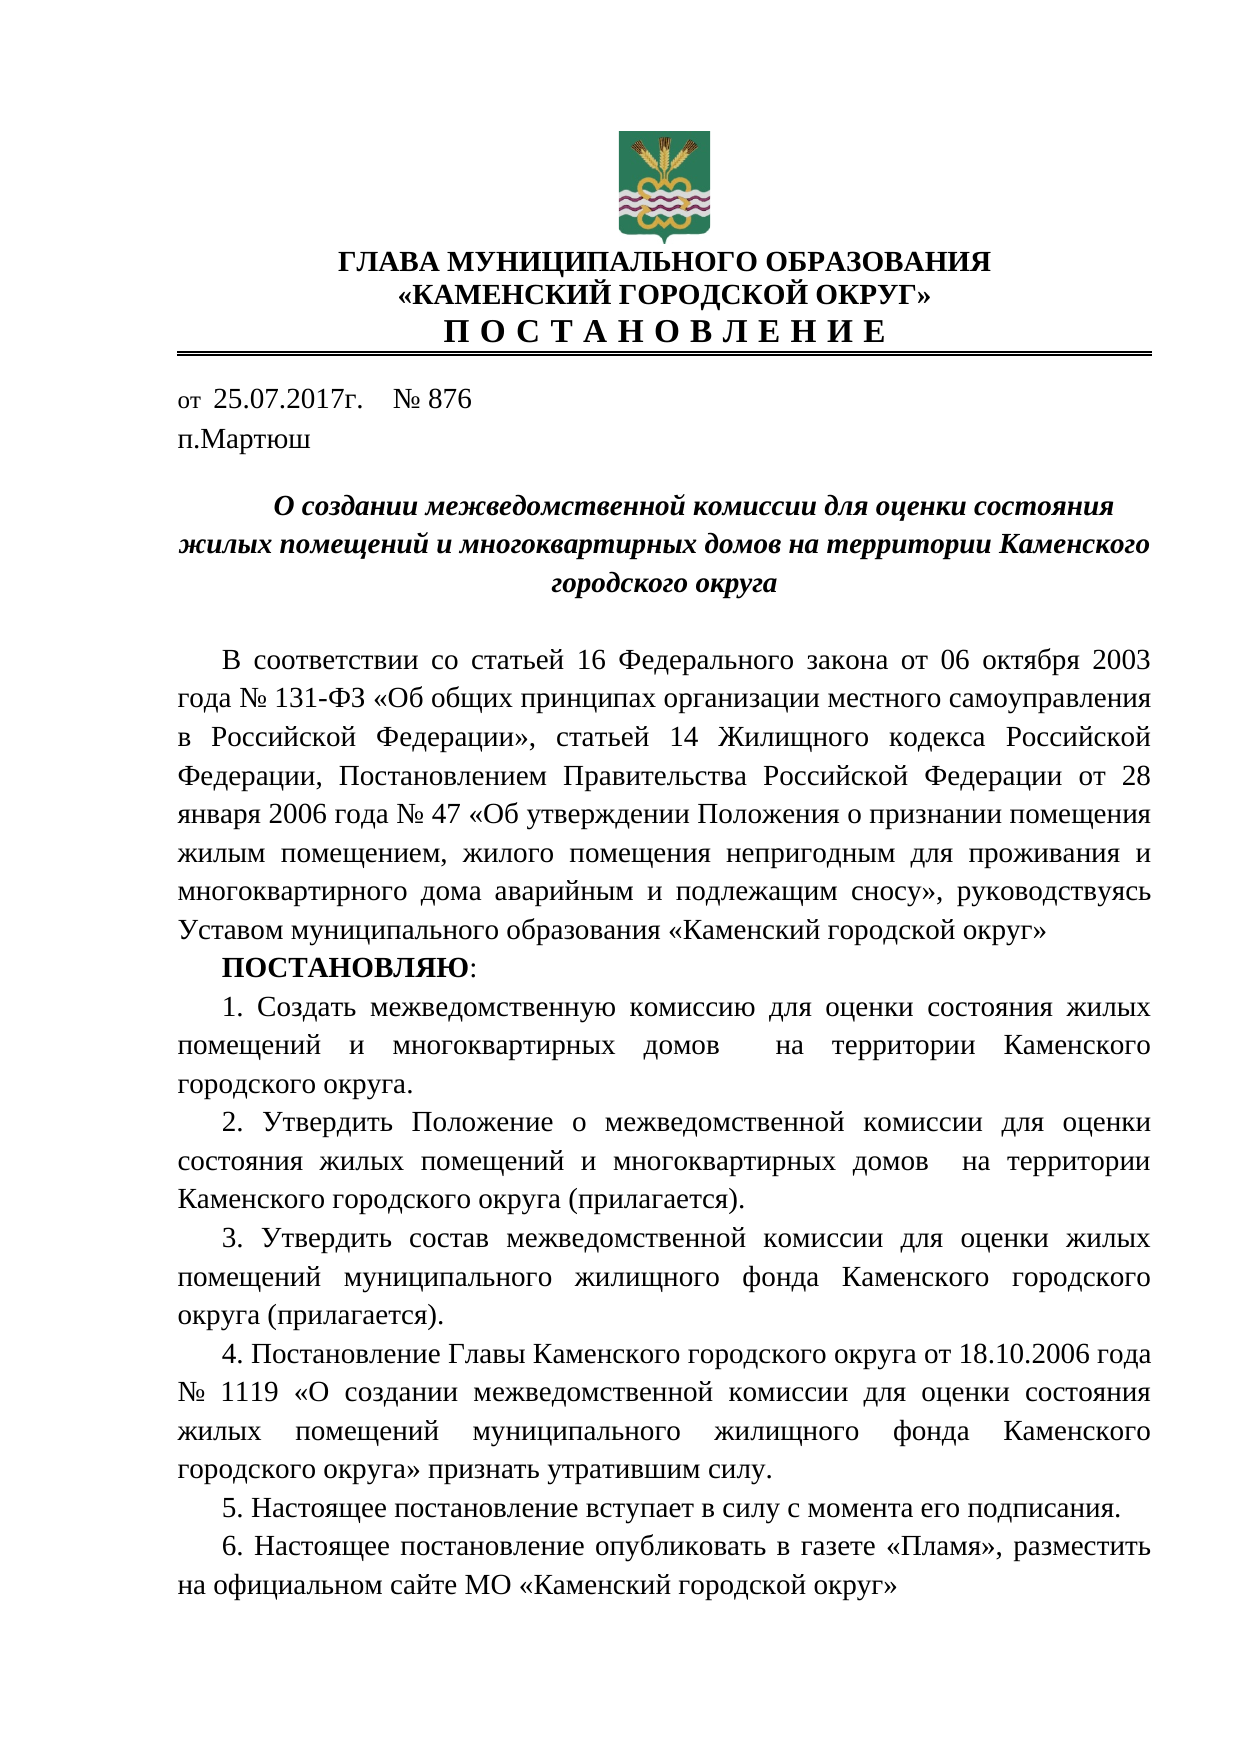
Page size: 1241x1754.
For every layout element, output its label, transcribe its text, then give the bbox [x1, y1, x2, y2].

text 3. Утвердить состав межведомственной комиссии для оценки жилых помещений муниципального жилищного фонда Каменского городского округа (прилагается). [177, 1220, 1152, 1331]
text от 25.07.2017г. № 876 [177, 381, 1152, 414]
text В соответствии со статьей 16 Федерального закона от 06 октября 2003 года № 131-ФЗ «Об общих принципах организации местного самоуправления в Российской Федерации», статьей 14 Жилищного кодекса Российской Федерации, Постановлением Правительства Российской Федерации от 28 января 2006 года № 47 «Об утверждении Положения о признании помещения жилым помещением, жилого помещения непригодным для проживания и многоквартирного дома аварийным и подлежащим сносу», руководствуясь Уставом муниципального образования «Каменский городской округ» [177, 642, 1152, 945]
picture [618, 131, 711, 244]
text ПОСТАНОВЛЯЮ: [177, 950, 1152, 984]
text «КАМЕНСКИЙ ГОРОДСКОЙ ОКРУГ» [177, 277, 1152, 311]
text п.Мартюш [177, 421, 1152, 454]
text ГЛАВА МУНИЦИПАЛЬНОГО ОБРАЗОВАНИЯ [177, 244, 1152, 277]
text 5. Настоящее постановление вступает в силу с момента его подписания. [177, 1490, 1152, 1523]
text О создании межведомственной комиссии для оценки состояния жилых помещений и многоквартирных домов на территории Каменского городского округа [177, 488, 1152, 598]
text 4. Постановление Главы Каменского городского округа от 18.10.2006 года № 1119 «О создании межведомственной комиссии для оценки состояния жилых помещений муниципального жилищного фонда Каменского городского округа» признать утратившим силу. [177, 1336, 1152, 1485]
text 2. Утвердить Положение о межведомственной комиссии для оценки состояния жилых помещений и многоквартирных домов на территории Каменского городского округа (прилагается). [177, 1104, 1152, 1215]
text 1. Создать межведомственную комиссию для оценки состояния жилых помещений и многоквартирных домов на территории Каменского городского округа. [177, 989, 1152, 1099]
text ПОСТАНОВЛЕНИЕ [177, 311, 1152, 351]
text 6. Настоящее постановление опубликовать в газете «Пламя», разместить на официальном сайте МО «Каменский городской округ» [177, 1528, 1152, 1601]
